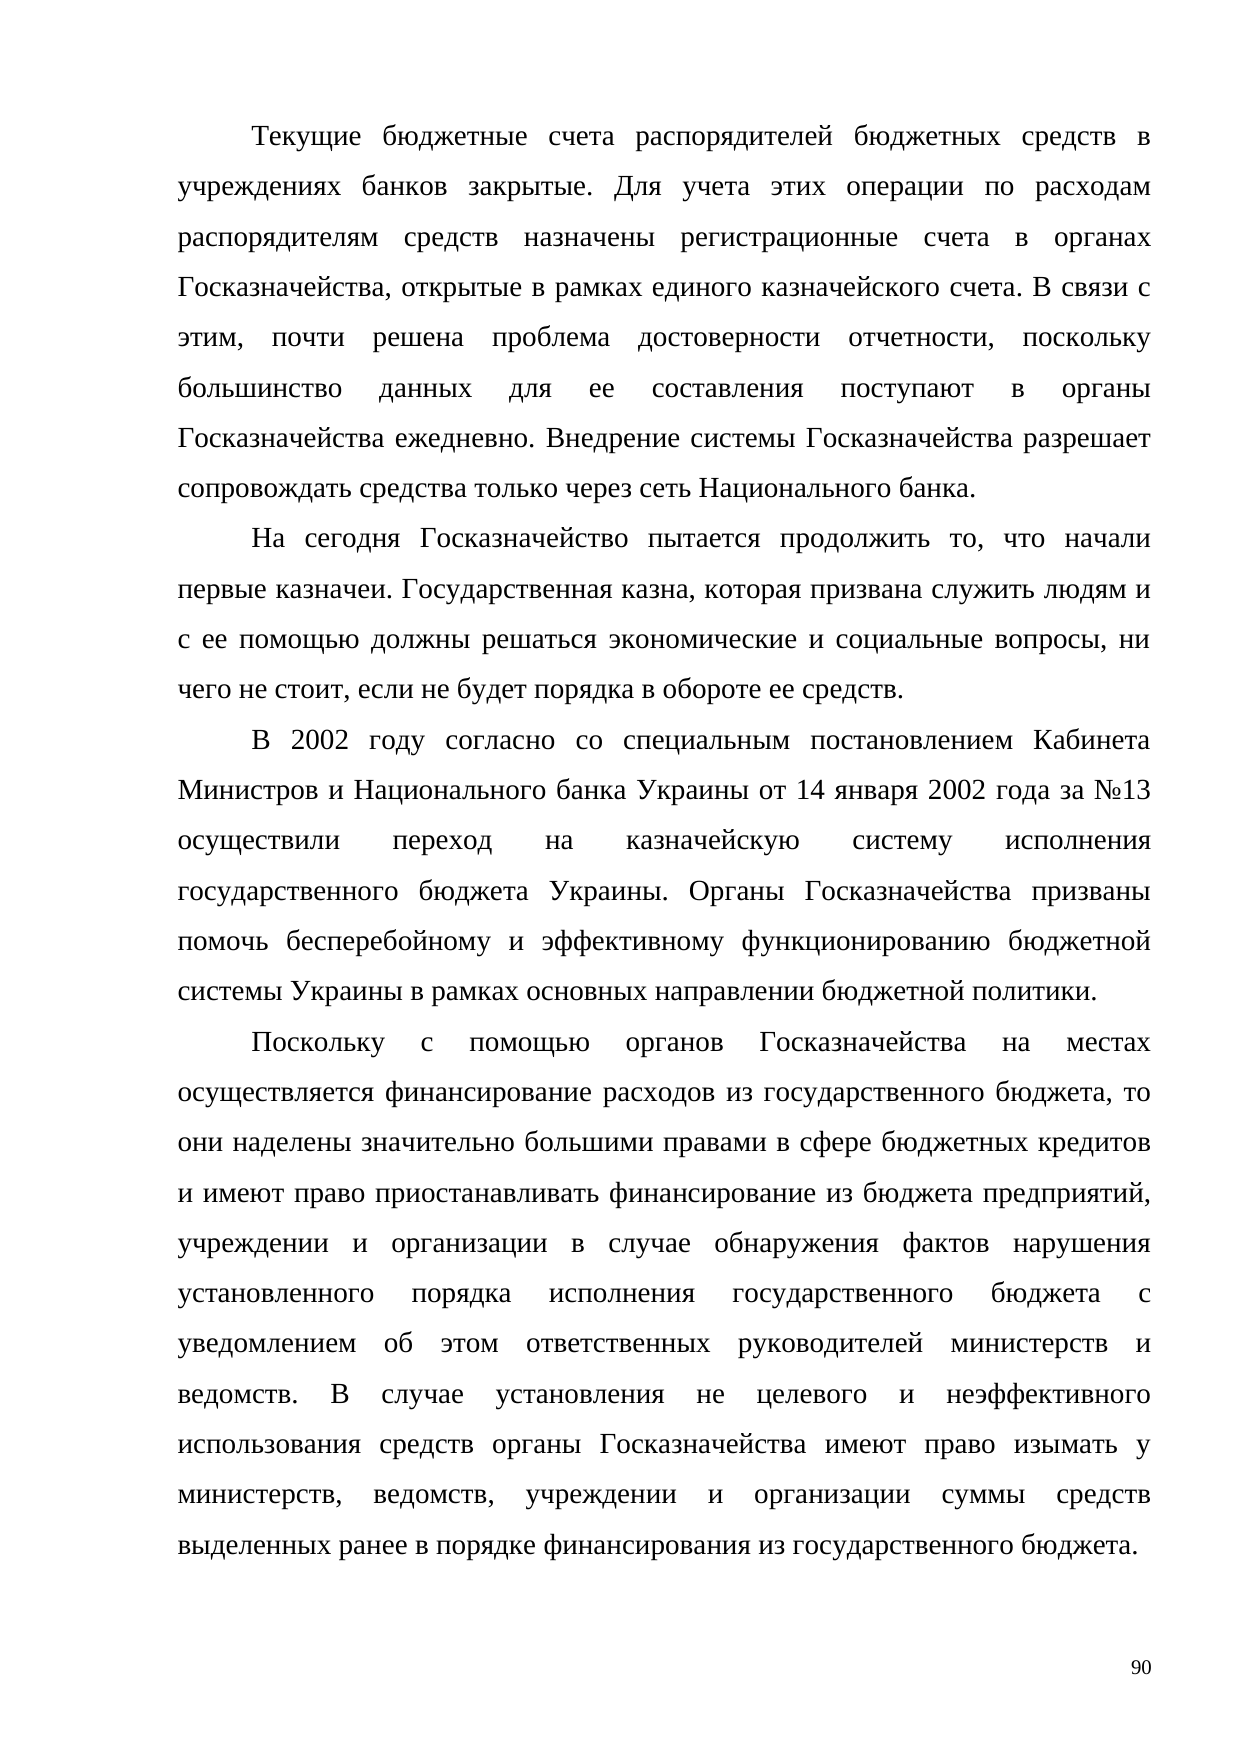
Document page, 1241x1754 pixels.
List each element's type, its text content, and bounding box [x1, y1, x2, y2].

text В 2002 году согласно со специальным постановлением Кабинета Министров и Национального банка Украины от 14 января 2002 года за №13 осуществили переход на казначейскую систему исполнения государственного бюджета Украины. Органы Госказначейства призваны помочь бесперебойному и эффективному функционированию бюджетной системы Украины в рамках основных направлении бюджетной политики. [177, 722, 1152, 1007]
text Текущие бюджетные счета распорядителей бюджетных средств в учреждениях банков закрытые. Для учета этих операции по расходам распорядителям средств назначены регистрационные счета в органах Госказначейства, открытые в рамках единого казначейского счета. В связи с этим, почти решена проблема достоверности отчетности, поскольку большинство данных для ее составления поступают в органы Госказначейства ежедневно. Внедрение системы Госказначейства разрешает сопровождать средства только через сеть Национального банка. [177, 118, 1152, 504]
text Поскольку с помощью органов Госказначейства на местах осуществляется финансирование расходов из государственного бюджета, то они наделены значительно большими правами в сфере бюджетных кредитов и имеют право приостанавливать финансирование из бюджета предприятий, учреждении и организации в случае обнаружения фактов нарушения установленного порядка исполнения государственного бюджета с уведомлением об этом ответственных руководителей министерств и ведомств. В случае установления не целевого и неэффективного использования средств органы Госказначейства имеют право изымать у министерств, ведомств, учреждении и организации суммы средств выделенных ранее в порядке финансирования из государственного бюджета. [177, 1024, 1152, 1560]
text На сегодня Госказначейство пытается продолжить то, что начали первые казначеи. Государственная казна, которая призвана служить людям и с ее помощью должны решаться экономические и социальные вопросы, ни чего не стоит, если не будет порядка в обороте ее средств. [177, 521, 1152, 705]
